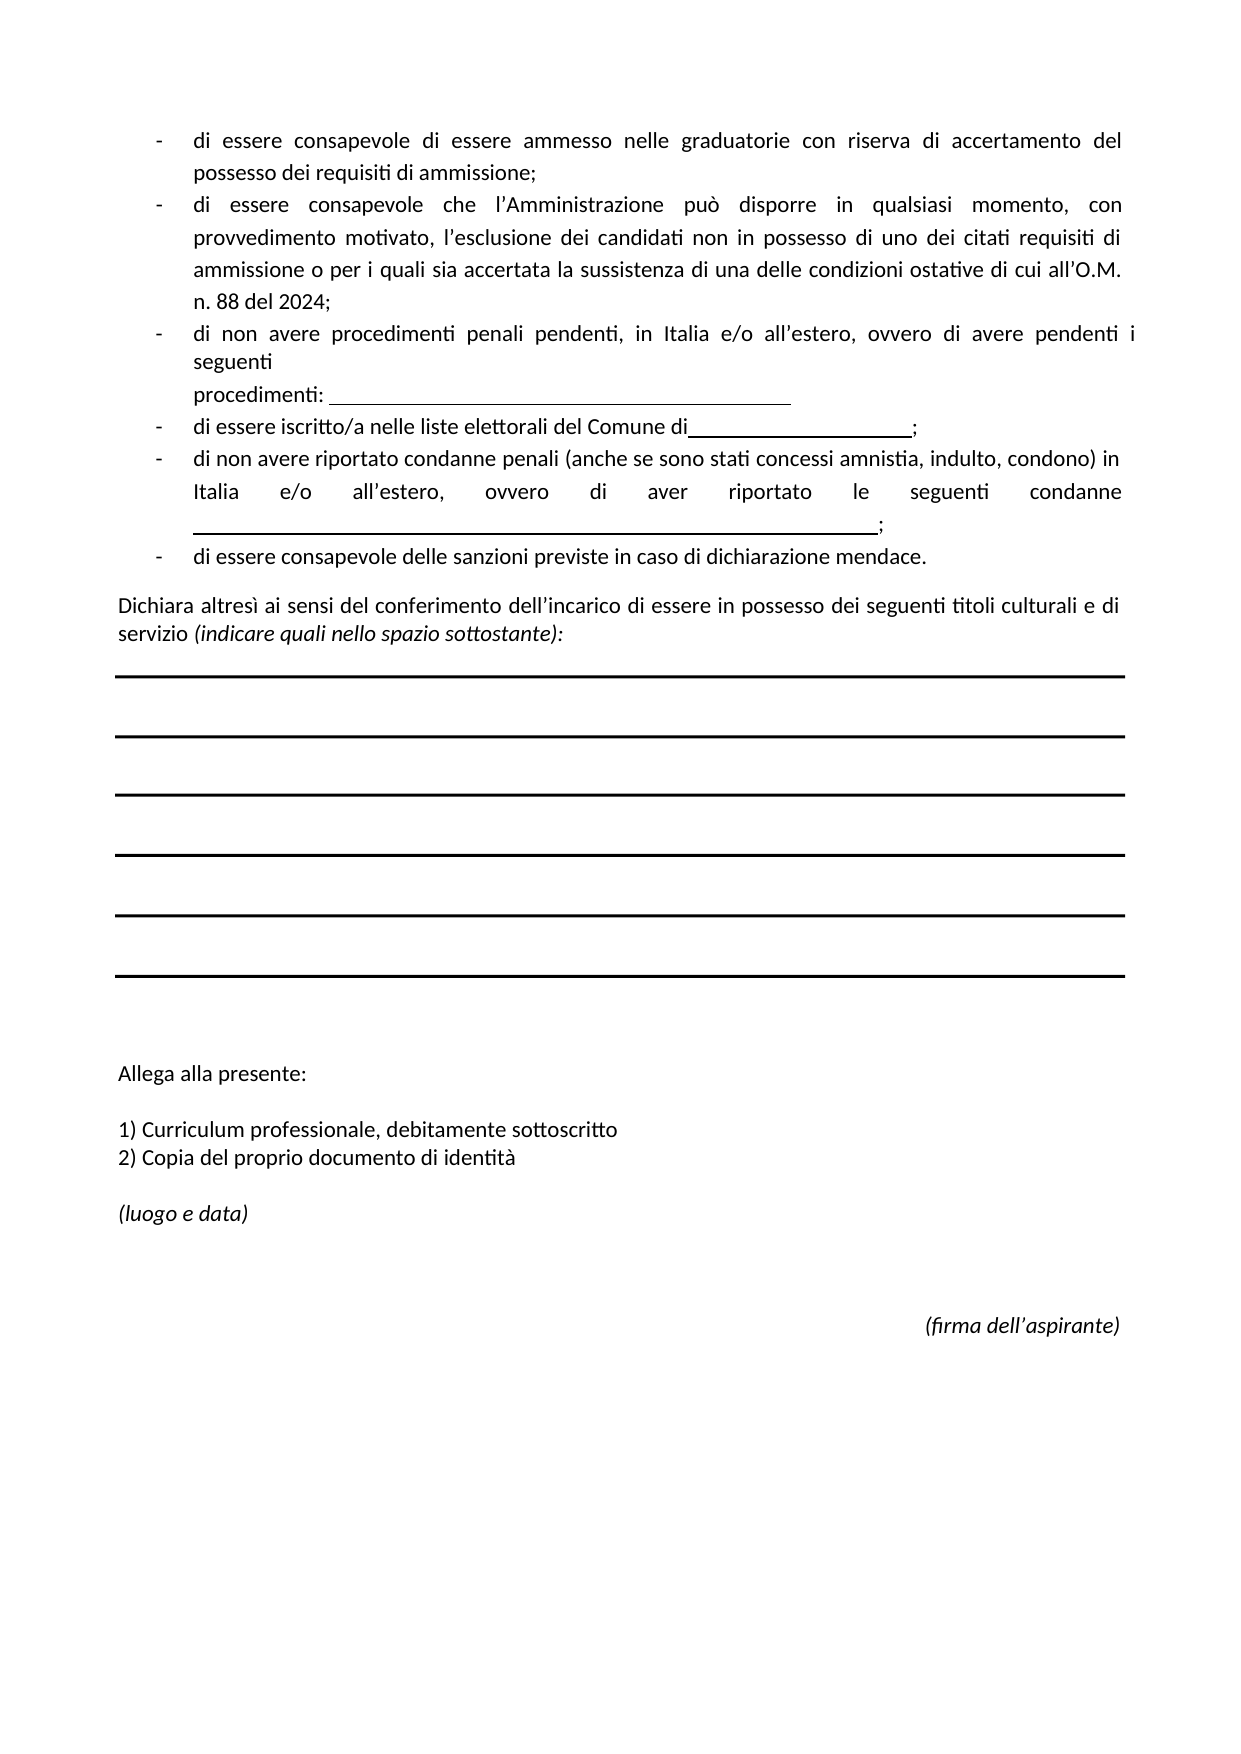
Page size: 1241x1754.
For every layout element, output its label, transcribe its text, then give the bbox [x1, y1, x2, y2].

list di essere consapevole di essere ammesso nelle graduatorie con riserva di accertamento del possesso dei requisiti di ammissione; [156, 126, 1123, 186]
text (luogo e data) [118, 1199, 1136, 1227]
list Curriculum professionale, debitamente sottoscritto [118, 1115, 1136, 1143]
list di non avere procedimenti penali pendenti, in Italia e/o all’estero, ovvero di avere pendenti i seguenti [155, 319, 1136, 375]
list di essere consapevole che l’Amministrazione può disporre in qualsiasi momento, con provvedimento motivato, l’esclusione dei candidati non in possesso di uno dei citati requisiti di ammissione o per i quali sia accertata la sussistenza di una delle condizioni ostative di cui all’O.M. n. 88 del 2024; [156, 191, 1122, 315]
list di non avere riportato condanne penali (anche se sono stati concessi amnistia, indulto, condono) in [155, 444, 1136, 472]
list di essere iscritto/a nelle liste elettorali del Comune di ; [155, 412, 1136, 440]
list di essere consapevole delle sanzioni previste in caso di dichiarazione mendace. [155, 542, 1136, 570]
text Allega alla presente: [118, 1059, 1136, 1087]
text Italia e/o all’estero, ovvero di aver riportato le seguenti condanne [193, 477, 1136, 505]
text ; [193, 509, 1136, 537]
text procedimenti: [193, 380, 1136, 408]
text Dichiara altresì ai sensi del conferimento dell’incarico di essere in possesso dei seguenti titoli culturali e di [118, 591, 1136, 619]
text servizio (indicare quali nello spazio sottostante): [118, 619, 1136, 647]
list Copia del proprio documento di identità [118, 1143, 1136, 1171]
text (firma dell’aspirante) [104, 1311, 1123, 1339]
